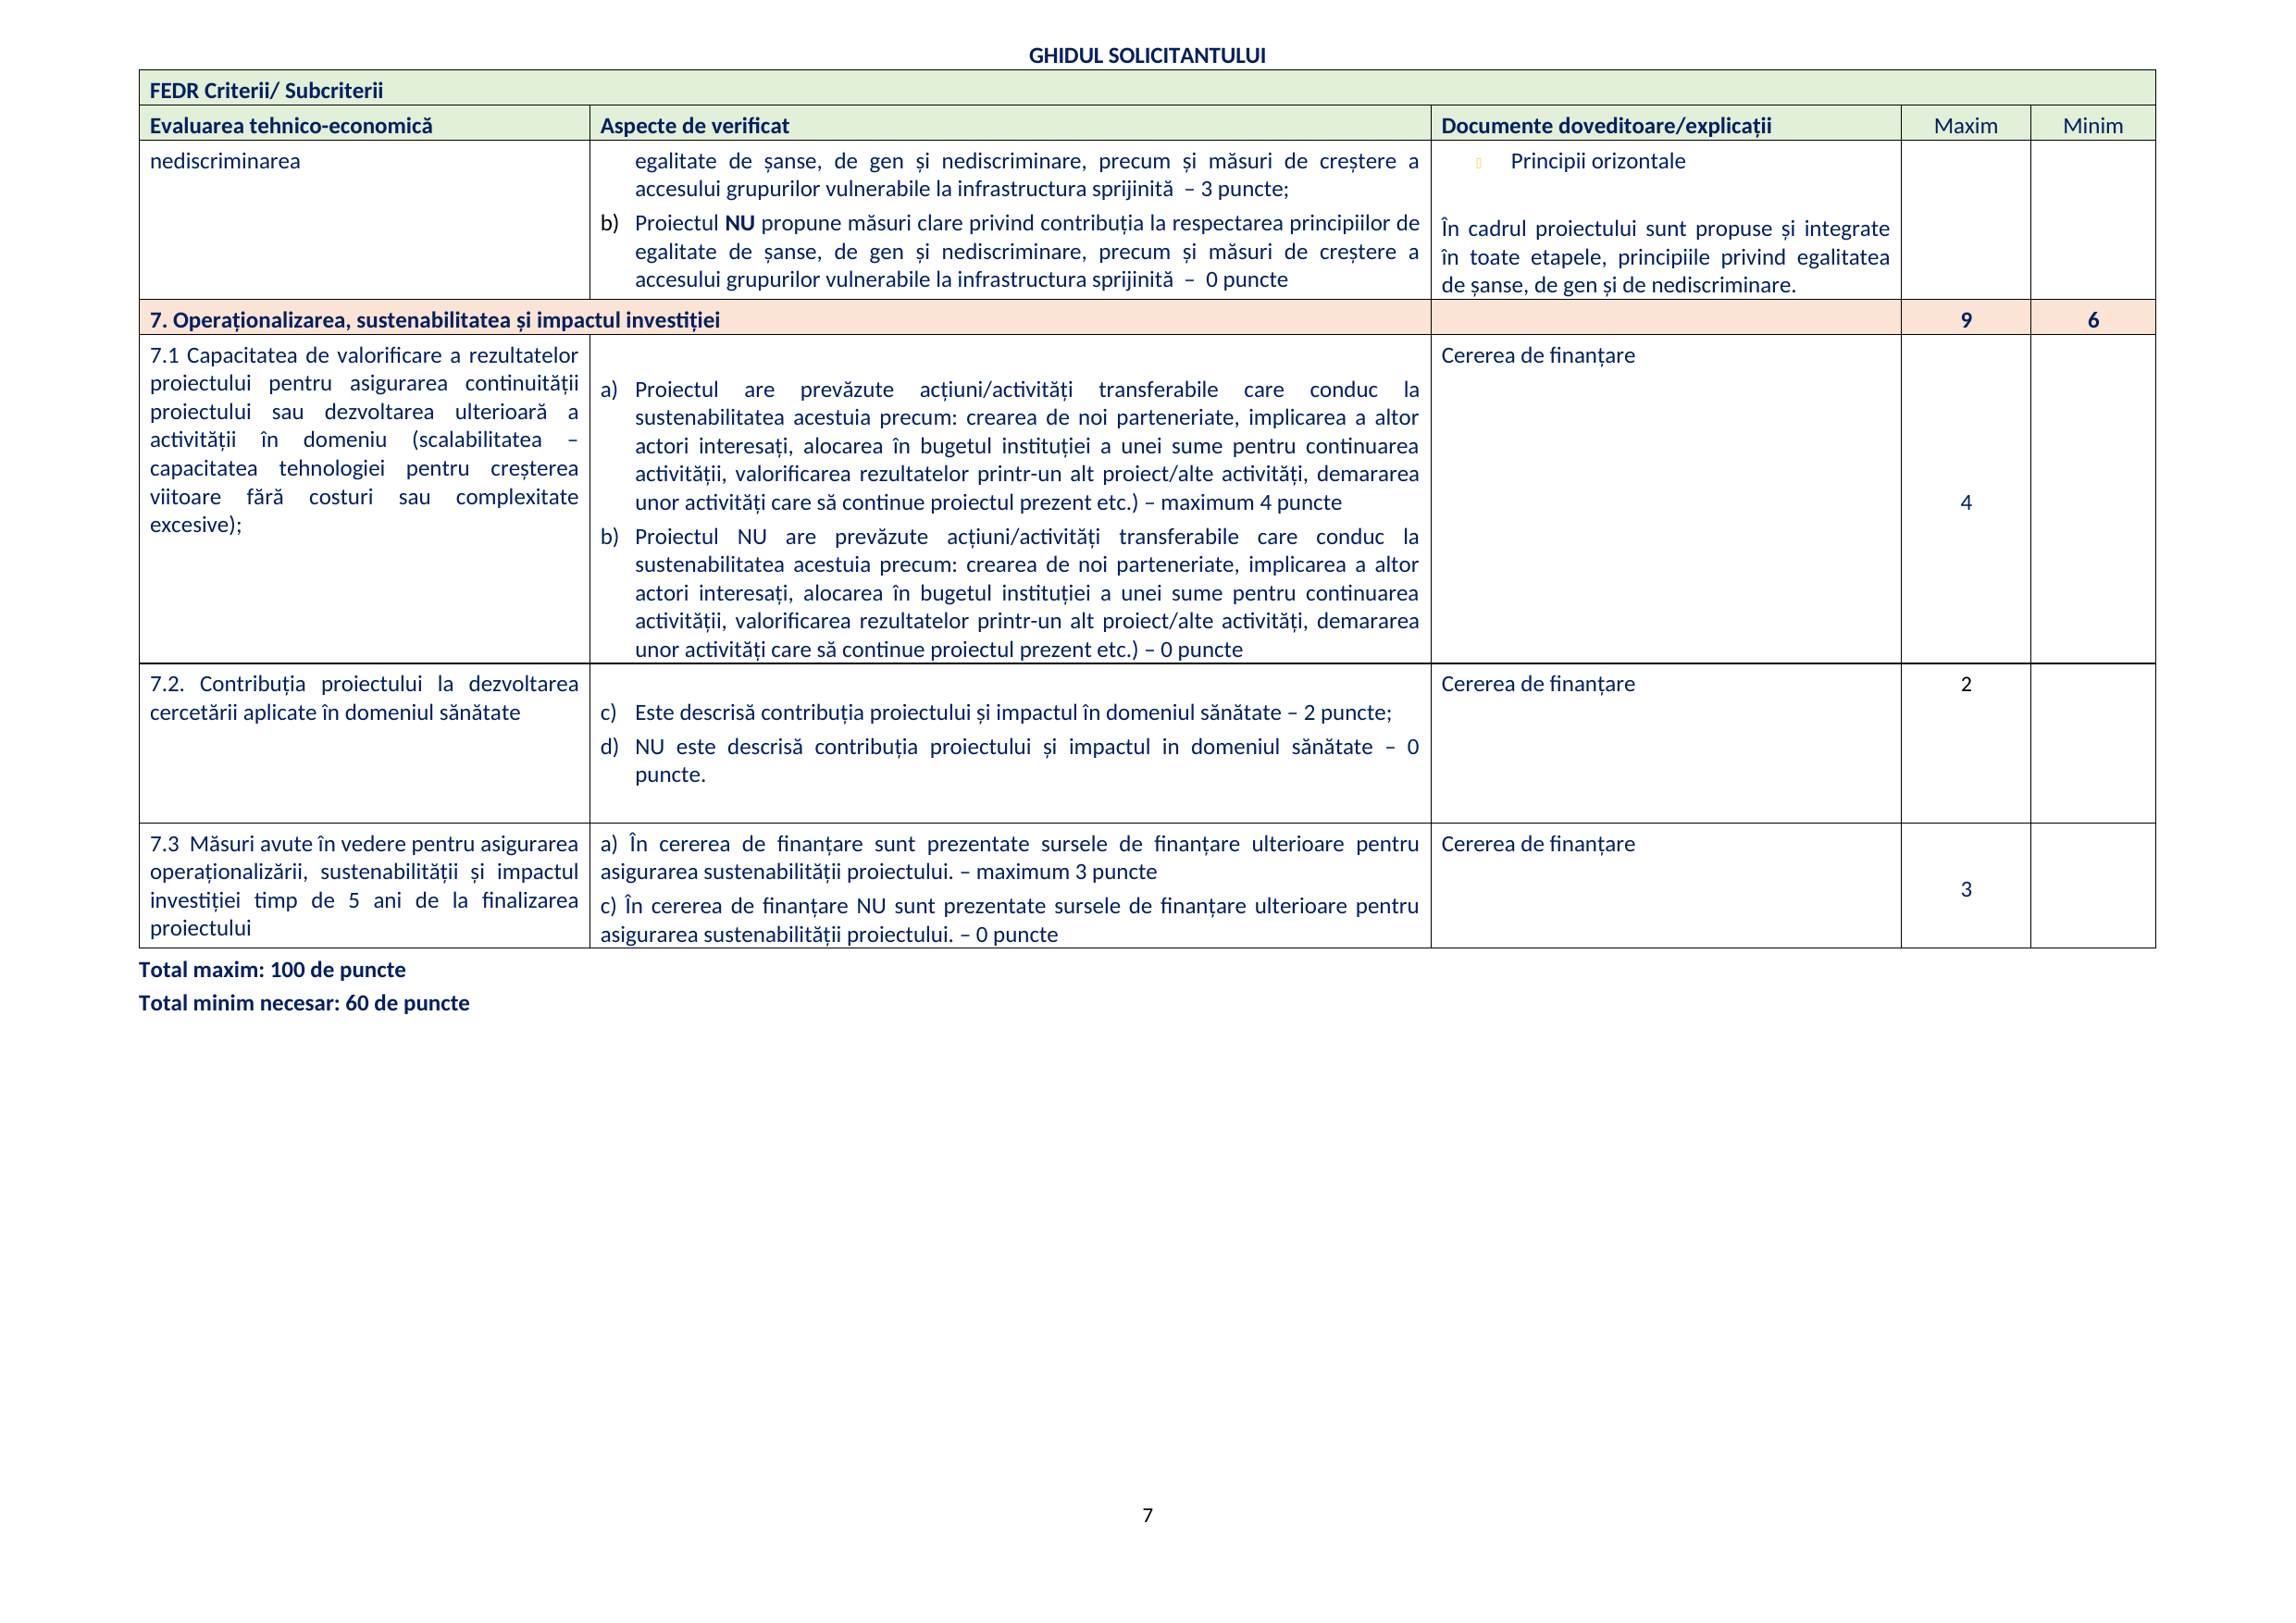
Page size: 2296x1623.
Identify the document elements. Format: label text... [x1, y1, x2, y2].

table_cell 9 [1902, 300, 2030, 334]
text Total maxim: 100 de puncte [139, 955, 2156, 983]
table_cell Maxim [1902, 105, 2030, 140]
table_cell 7.1 Capacitatea de valorificare a rezultatelor proiectului pentru asigurarea continuității proiectului sau dezvoltarea ulterioară a activității în domeniu (scalabilitatea – capacitatea tehnologiei pentru creșterea viitoare fără costuri sau complexitate excesive); [140, 335, 590, 663]
table_cell Proiectul are prevăzute acțiuni/activități transferabile care conduc la sustenabilitatea acestuia precum: crearea de noi parteneriate, implicarea a altor actori interesați, alocarea în bugetul instituției a unei sume pentru continuarea activității, valorificarea rezultatelor printr-un alt proiect/alte activități, demararea unor activități care să continue proiectul prezent etc.) – maximum 4 puncte Proiectul NU are prevăzute acțiuni/activități transferabile care conduc la sustenabilitatea acestuia precum: crearea de noi parteneriate, implicarea a altor actori interesați, alocarea în bugetul instituției a unei sume pentru continuarea activității, valorificarea rezultatelor printr-un alt proiect/alte activități, demararea unor activități care să continue proiectul prezent etc.) – 0 puncte [590, 335, 1431, 663]
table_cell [590, 141, 1431, 299]
table_cell a) În cererea de finanțare sunt prezentate sursele de finanțare ulterioare pentru asigurarea sustenabilității proiectului. – maximum 3 puncte c) În cererea de finanțare NU sunt prezentate sursele de finanțare ulterioare pentru asigurarea sustenabilității proiectului. – 0 puncte [590, 824, 1431, 948]
table_cell Evaluarea tehnico-economică [140, 105, 590, 140]
text Total minim necesar: 60 de puncte [139, 988, 2156, 1017]
table_header FEDR Criterii/ Subcriterii [140, 70, 2155, 105]
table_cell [1432, 141, 1901, 299]
table_cell [2031, 141, 2155, 299]
table_cell 7.3 Măsuri avute în vedere pentru asigurarea operaționalizării, sustenabilității și impactul investiției timp de 5 ani de la finalizarea proiectului [140, 824, 590, 948]
table_cell Minim [2031, 105, 2155, 140]
table_cell 4 [1902, 335, 2030, 663]
table_cell [2031, 664, 2155, 823]
table_cell 6 [2031, 300, 2155, 334]
table_cell Cererea de finanțare [1432, 335, 1901, 663]
table_cell Documente doveditoare/explicații [1432, 105, 1901, 140]
table_cell 7.2. Contribuția proiectului la dezvoltarea cercetării aplicate în domeniul sănătate [140, 664, 590, 823]
table_cell 3 [1902, 141, 2030, 299]
table_cell Cererea de finanțare [1432, 824, 1901, 948]
table_cell Cererea de finanțare [1432, 664, 1901, 823]
table_cell 2 [1902, 664, 2030, 823]
table_cell [2031, 335, 2155, 663]
table_cell [2031, 824, 2155, 948]
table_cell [140, 141, 590, 299]
table_cell [1432, 300, 1901, 334]
table_cell 3 [1902, 824, 2030, 948]
table_cell Aspecte de verificat [590, 105, 1431, 140]
table_cell Este descrisă contribuția proiectului și impactul în domeniul sănătate – 2 puncte; NU este descrisă contribuția proiectului și impactul in domeniul sănătate – 0 puncte. [590, 664, 1431, 823]
table_cell 7. Operaționalizarea, sustenabilitatea și impactul investiției [140, 300, 1431, 334]
